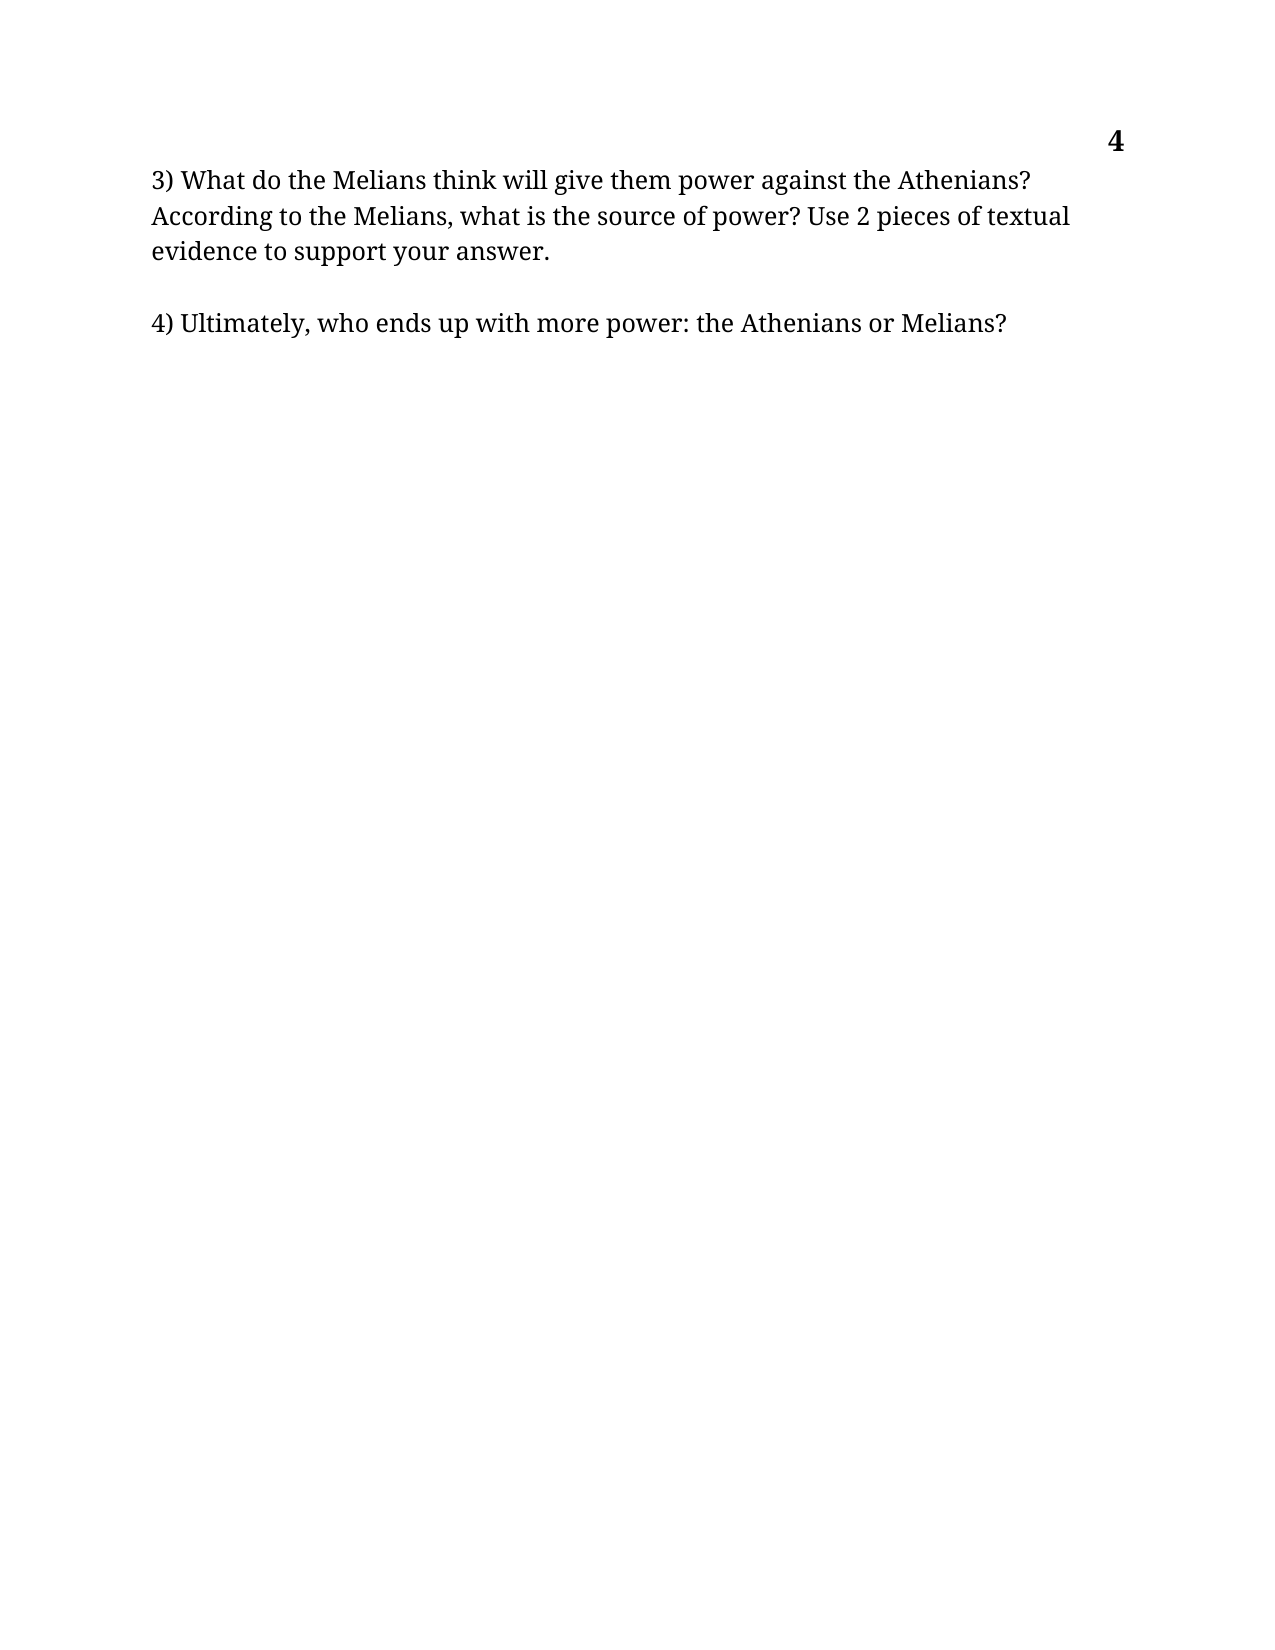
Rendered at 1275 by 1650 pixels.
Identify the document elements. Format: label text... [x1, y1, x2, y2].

text 4) Ultimately, who ends up with more power: the Athenians or Melians? [151, 306, 1124, 340]
text 3) What do the Melians think will give them power against the Athenians? According to the Melians, what is the source of power? Use 2 pieces of textual evidence to support your answer. [151, 162, 1124, 268]
